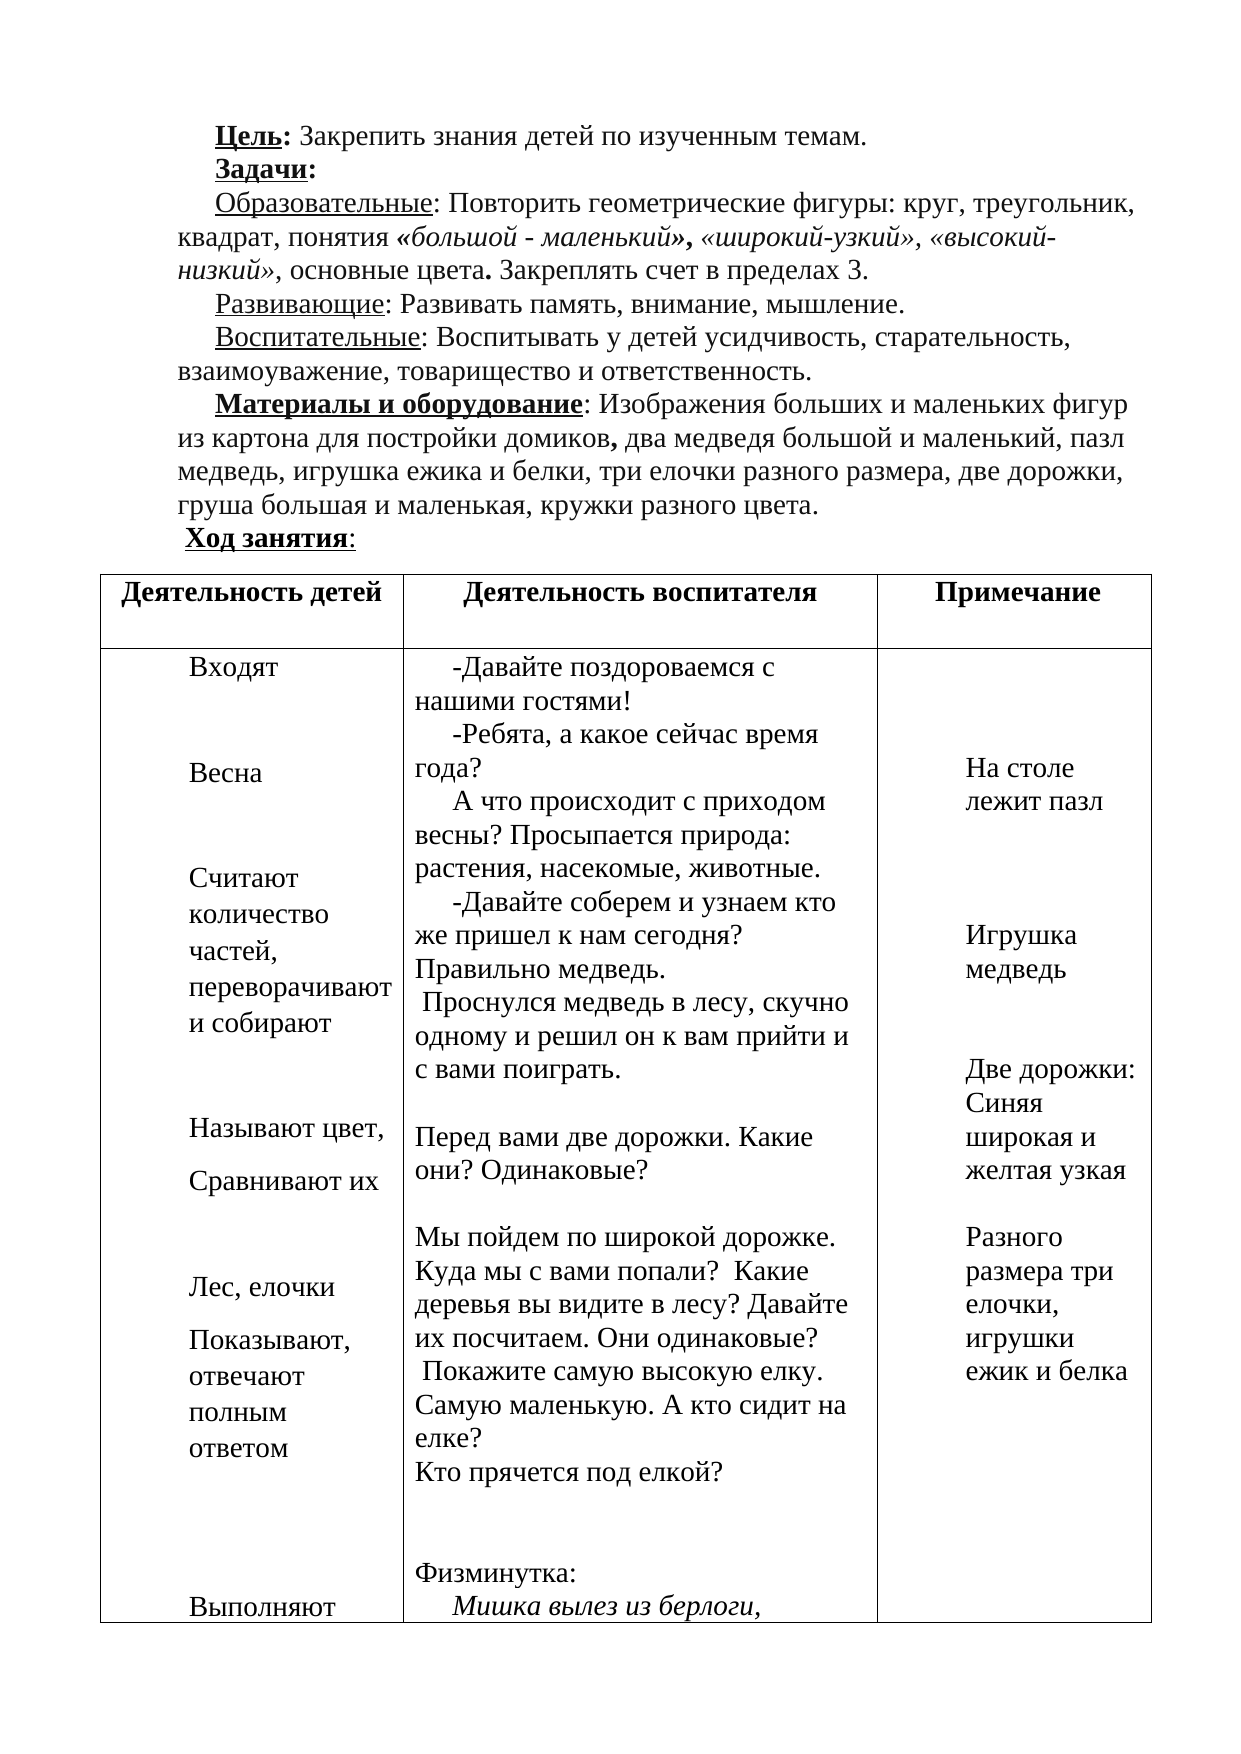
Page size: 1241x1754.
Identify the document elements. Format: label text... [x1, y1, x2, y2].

table_header Примечание [878, 575, 1151, 648]
text Развивающие: Развивать память, внимание, мышление. [177, 286, 1152, 319]
text Материалы и оборудование: Изображения больших и маленьких фигур из картона для постройки домиков, два медведя большой и маленький, пазл медведь, игрушка ежика и белки, три елочки разного размера, две дорожки, груша большая и маленькая, кружки разного цвета. [177, 386, 1152, 521]
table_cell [878, 649, 1151, 1622]
table_header Деятельность детей [101, 575, 403, 648]
text Образовательные: Повторить геометрические фигуры: круг, треугольник, квадрат, понятия «большой - маленький», «широкий-узкий», «высокий-низкий», основные цвета. Закреплять счет в пределах 3. [177, 185, 1152, 286]
text Воспитательные: Воспитывать у детей усидчивость, старательность, взаимоуважение, товарищество и ответственность. [177, 319, 1152, 386]
text Ход занятия: [177, 521, 1152, 554]
text Задачи: [177, 152, 1152, 185]
text Цель: Закрепить знания детей по изученным темам. [177, 118, 1152, 152]
table_header Деятельность воспитателя [404, 575, 877, 648]
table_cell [404, 649, 877, 1622]
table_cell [101, 649, 403, 1622]
